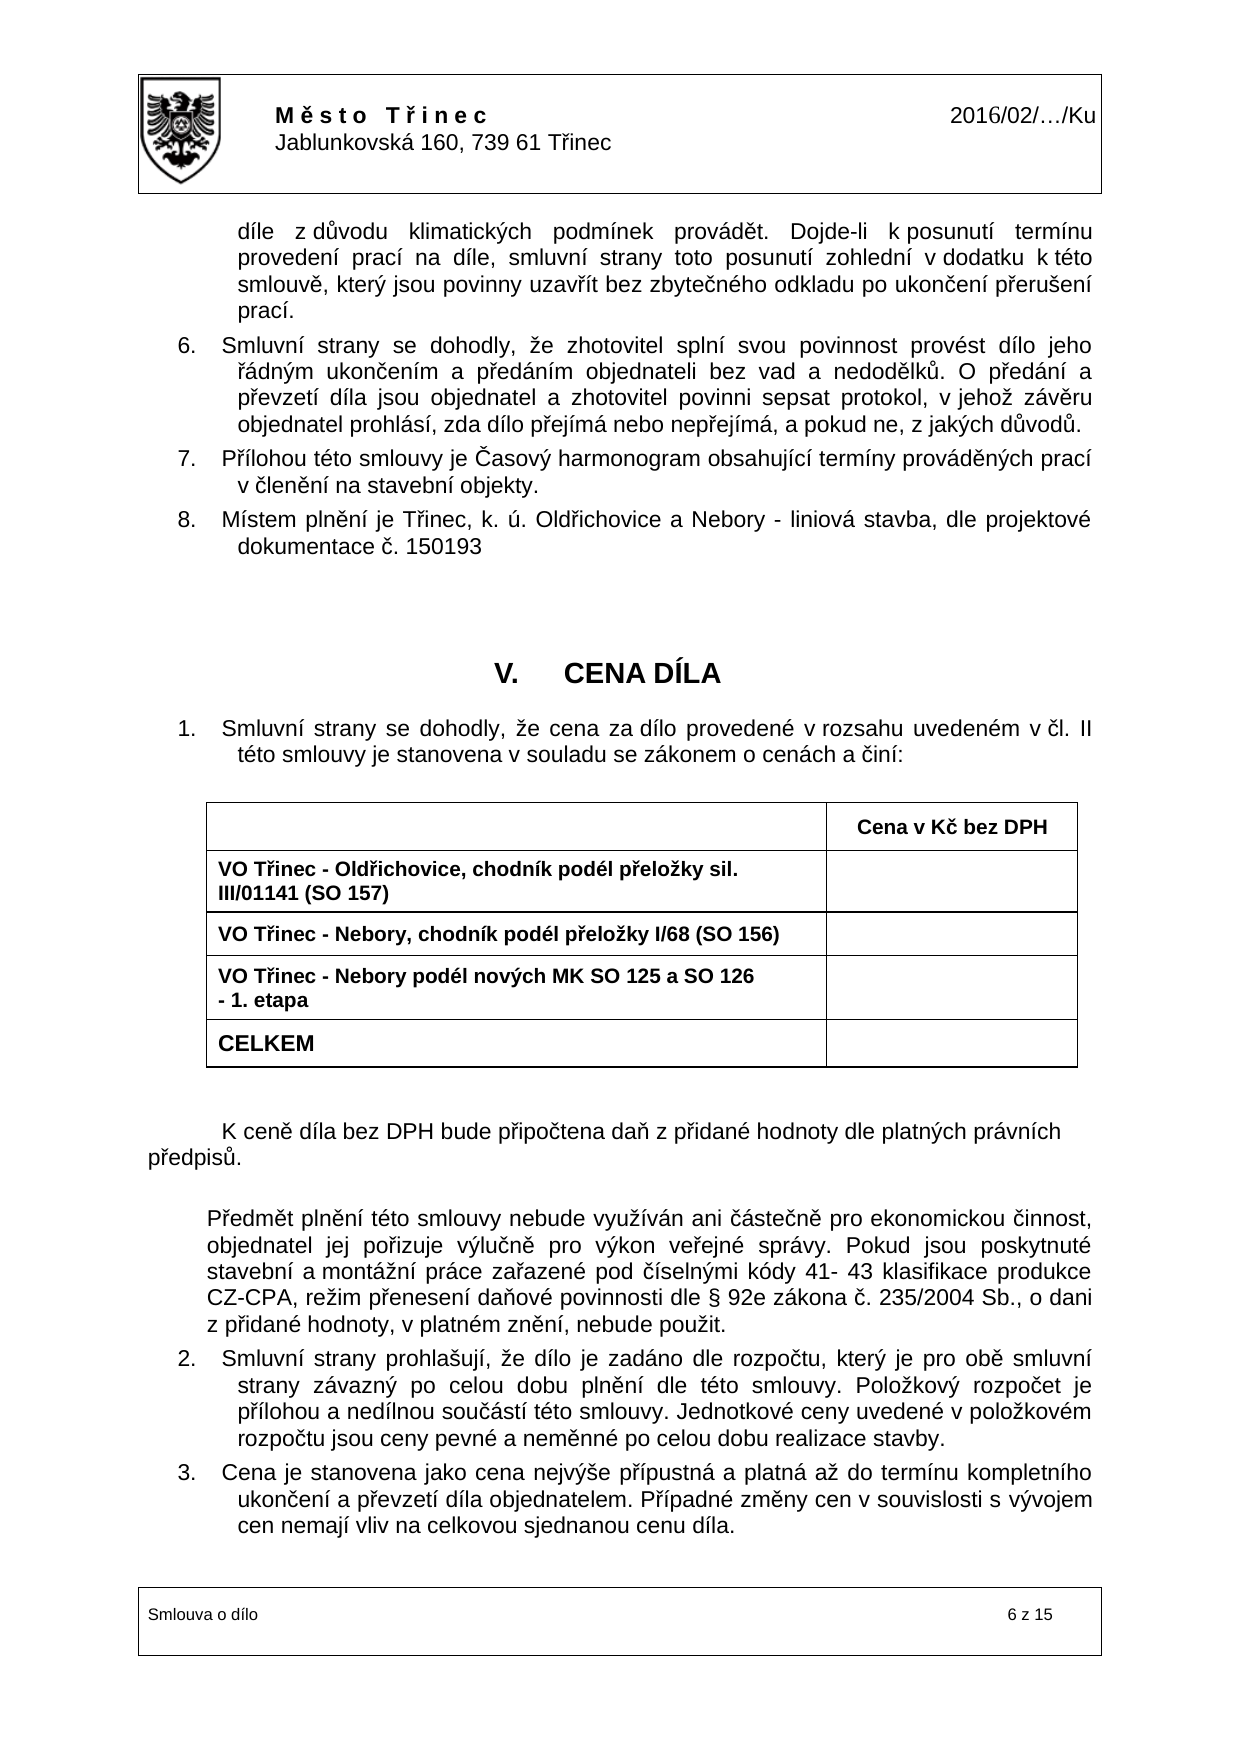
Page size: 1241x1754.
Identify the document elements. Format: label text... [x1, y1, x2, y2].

table_header [207, 803, 826, 850]
text K ceně díla bez DPH bude připočtena daň z přidané hodnoty dle platných právních předpisů. [148, 1118, 1093, 1171]
subtitle 8. Místem plnění je Třinec, k. ú. Oldřichovice a Nebory - liniová stavba, dle projektové dokumentace č. 150193 [177, 506, 1093, 559]
subtitle 6. Smluvní strany se dohodly, že zhotovitel splní svou povinnost provést dílo jeho řádným ukončením a předáním objednateli bez vad a nedodělků. O předání a převzetí díla jsou objednatel a zhotovitel povinni sepsat protokol, v jehož závěru objednatel prohlásí, zda dílo přejímá nebo nepřejímá, a pokud ne, z jakých důvodů. [177, 332, 1093, 437]
text Předmět plnění této smlouvy nebude využíván ani částečně pro ekonomickou činnost, objednatel jej pořizuje výlučně pro výkon veřejné správy. Pokud jsou poskytnuté stavební a montážní práce zařazené pod číselnými kódy 41- 43 klasifikace produkce CZ-CPA, režim přenesení daňové povinnosti dle § 92e zákona č. 235/2004 Sb., o dani z přidané hodnoty, v platném znění, nebude použit. [207, 1205, 1093, 1337]
subtitle 3. Cena je stanovena jako cena nejvýše přípustná a platná až do termínu kompletního ukončení a převzetí díla objednatelem. Případné změny cen v souvislosti s vývojem cen nemají vliv na celkovou sjednanou cenu díla. [177, 1459, 1093, 1538]
subtitle 1. Smluvní strany se dohodly, že cena za dílo provedené v rozsahu uvedeném v čl. II této smlouvy je stanovena v souladu se zákonem o cenách a činí: [177, 715, 1093, 768]
subtitle 7. Přílohou této smlouvy je Časový harmonogram obsahující termíny prováděných prací v členění na stavební objekty. [177, 445, 1093, 498]
subtitle 2. Smluvní strany prohlašují, že dílo je zadáno dle rozpočtu, který je pro obě smluvní strany závazný po celou dobu plnění dle této smlouvy. Položkový rozpočet je přílohou a nedílnou součástí této smlouvy. Jednotkové ceny uvedené v položkovém rozpočtu jsou ceny pevné a neměnné po celou dobu realizace stavby. [177, 1345, 1093, 1451]
table_cell [827, 913, 1077, 955]
table_cell [827, 956, 1077, 1019]
table_cell [827, 851, 1077, 911]
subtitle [177, 218, 1093, 323]
table_cell CELKEM [207, 1020, 826, 1066]
table_header Cena v Kč bez DPH [827, 803, 1077, 850]
table_cell VO Třinec - Nebory podél nových MK SO 125 a SO 126 - 1. etapa [207, 956, 826, 1019]
table_cell VO Třinec - Oldřichovice, chodník podél přeložky sil. III/01141 (SO 157) [207, 851, 826, 911]
subtitle CENA DÍLA [148, 656, 1093, 690]
table_cell [827, 1020, 1077, 1066]
table_cell VO Třinec - Nebory, chodník podél přeložky I/68 (SO 156) [207, 913, 826, 955]
